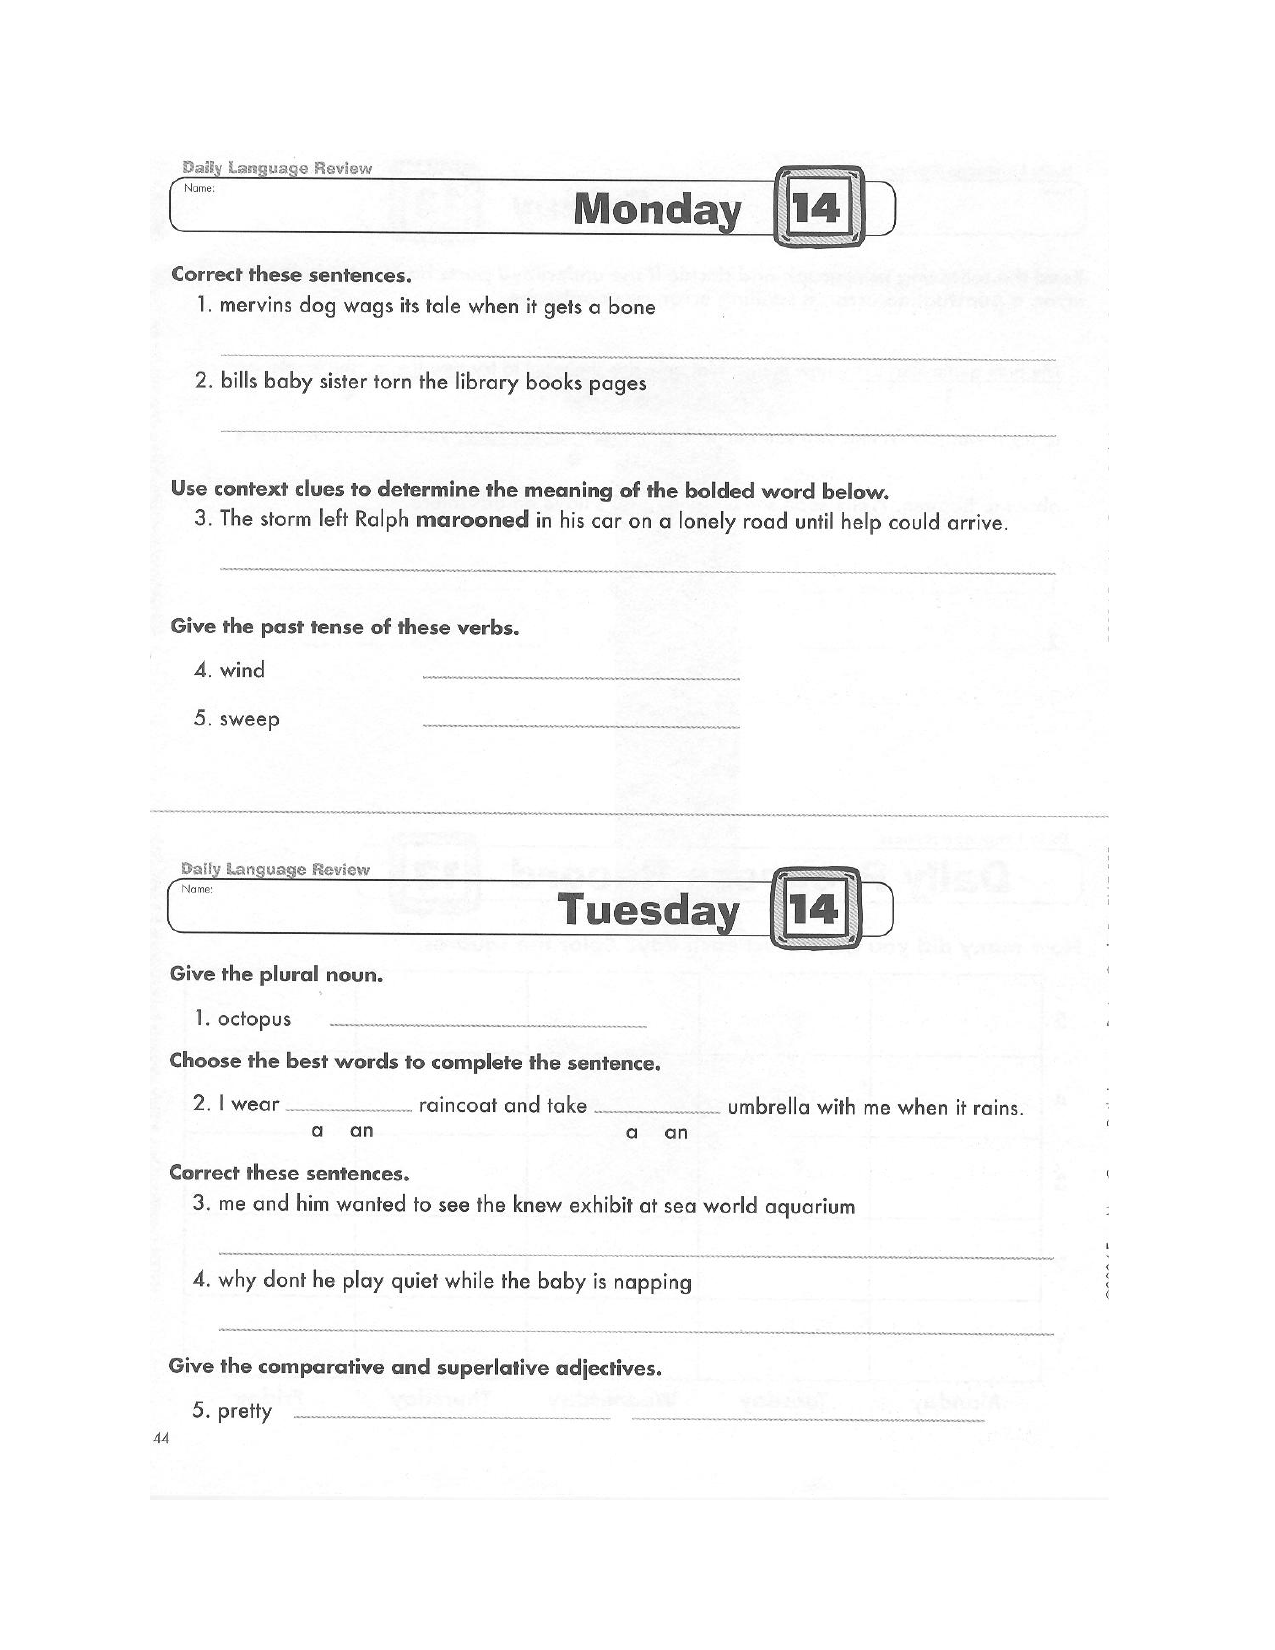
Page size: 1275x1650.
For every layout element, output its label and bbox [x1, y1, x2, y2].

picture [150, 150, 1109, 1500]
